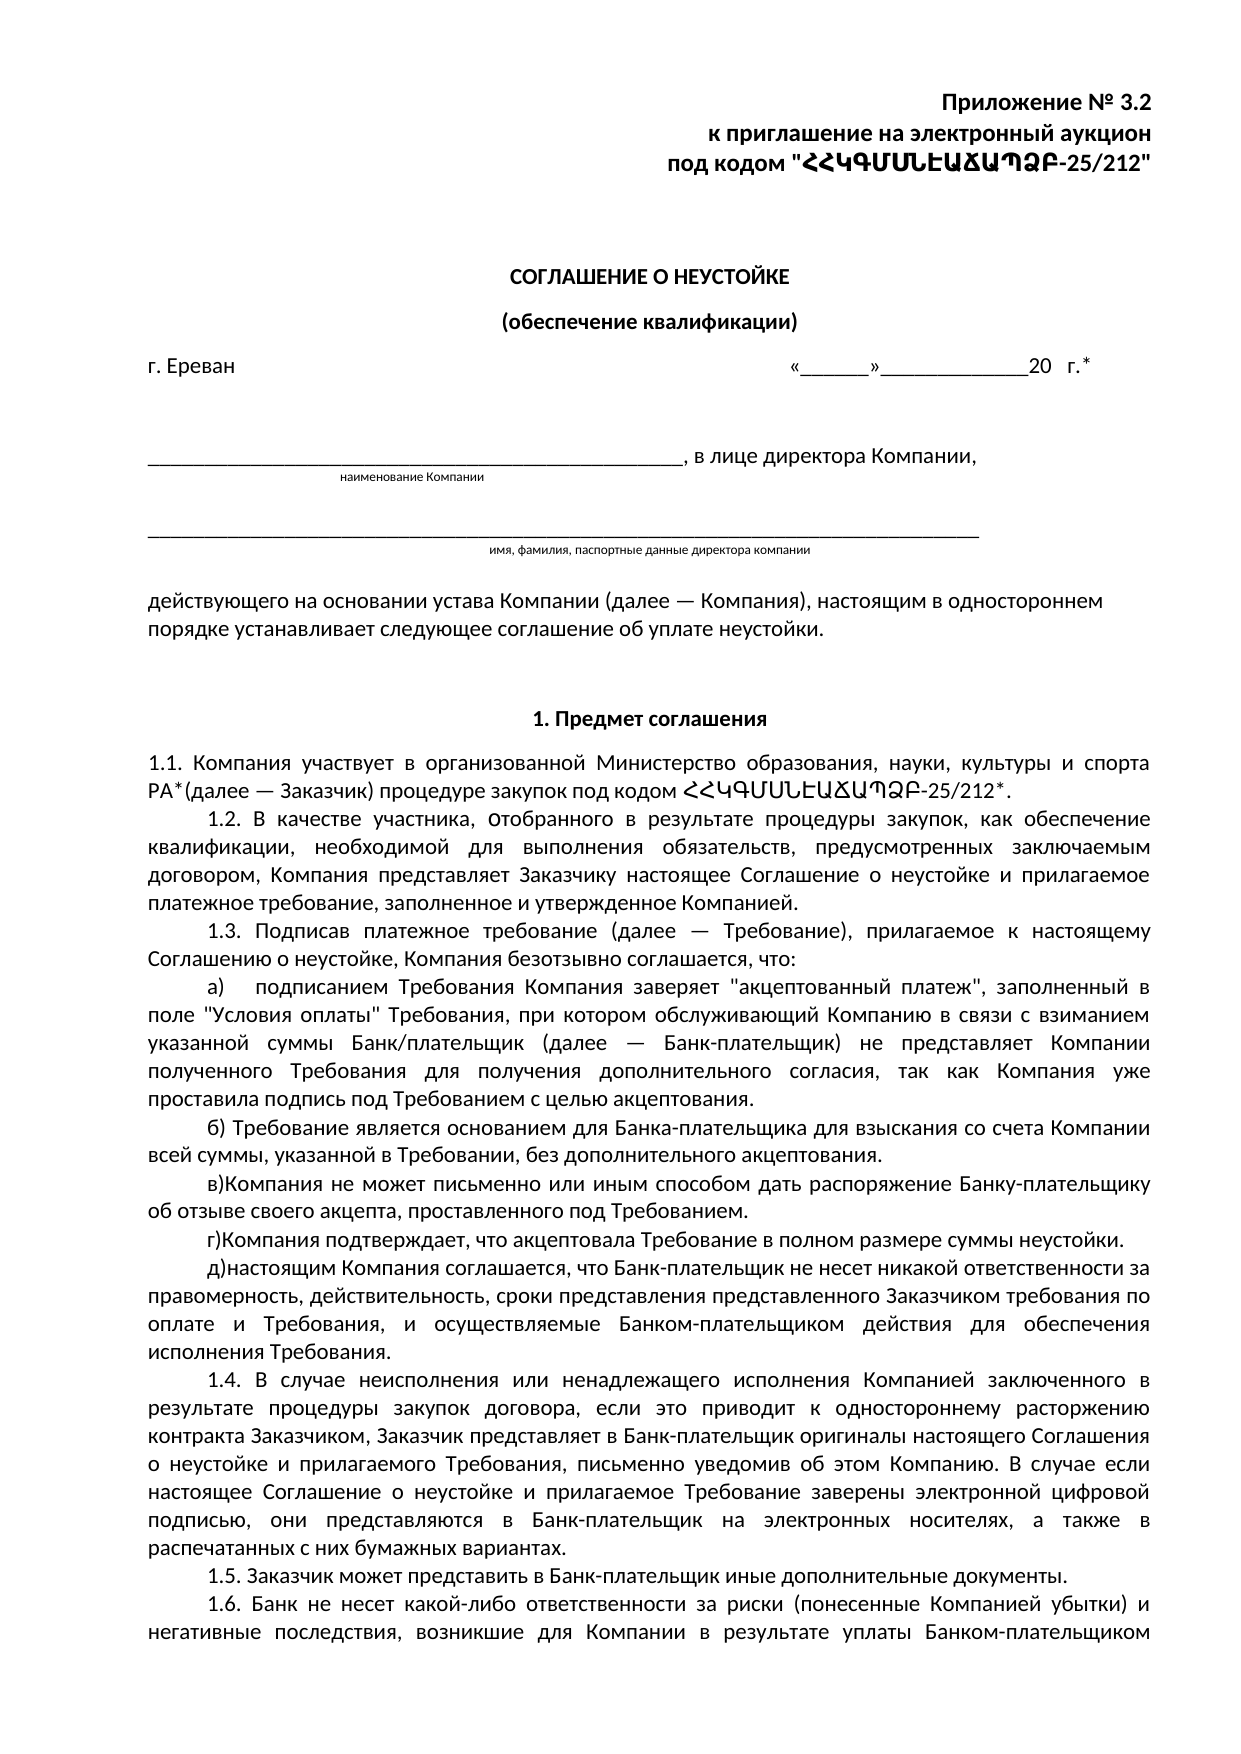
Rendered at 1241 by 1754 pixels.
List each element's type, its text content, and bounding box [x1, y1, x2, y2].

text в)Компания не может письменно или иным способом дать распоряжение Банку-плательщику об отзыве своего акцепта, проставленного под Требованием. [148, 1169, 1152, 1225]
text 1. Предмет соглашения [148, 704, 1152, 732]
text (обеспечение квалификации) [148, 307, 1152, 335]
text 1.5. Заказчик может представить в Банк-плательщик иные дополнительные документы. [148, 1561, 1152, 1589]
text Приложение № 3.2 [148, 86, 1152, 117]
text б) Требование является основанием для Банка-плательщика для взыскания со счета Компании всей суммы, указанной в Требовании, без дополнительного акцептования. [148, 1113, 1152, 1169]
text СОГЛАШЕНИЕ О НЕУСТОЙКЕ [148, 262, 1152, 290]
text порядке устанавливает следующее соглашение об уплате неустойки. [148, 614, 1152, 642]
table_header г. Ереван [136, 351, 635, 396]
text наименование Компании [340, 469, 1152, 497]
text имя, фамилия, паспортные данные директора компании [148, 542, 1152, 569]
text _______________________________________________, в лице директора Компании, [148, 441, 1152, 469]
text 1.2. В качестве участника, օтобранного в результате процедуры закупок, как обеспечение квалификации, необходимой для выполнения обязательств, предусмотренных заключаемым договором, Kомпания представляет Заказчику настоящее Соглашение о неустойке и прилагаемое платежное требование, заполненное и утвержденное Компанией. [148, 804, 1152, 916]
text 1.3. Подписав платежное требование (далее — Требование), прилагаемое к настоящему Соглашению о неустойке, Компания безотзывно соглашается, что: [148, 916, 1152, 972]
table_header «______»_____________20 г.* [635, 351, 1104, 396]
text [148, 1589, 1152, 1645]
text 1.1. Компания участвует в организованной Министерство образования, науки, культуры и спорта РА*(далее — Заказчик) процедуре закупок под кодом ՀՀԿԳՄՍՆԷԱՃԱՊՁԲ-25/212*. [148, 748, 1152, 804]
text _________________________________________________________________________ [148, 513, 1152, 542]
text г)Компания подтверждает, что акцептовала Требование в полном размере суммы неустойки. [148, 1225, 1152, 1253]
text к приглашение на электронный аукцион [177, 117, 1152, 147]
text а) подписанием Требования Компания заверяет "акцептованный платеж", заполненный в поле "Условия оплаты" Требования, при котором обслуживающий Компанию в связи с взиманием указанной суммы Банк/плательщик (далее — Банк-плательщик) не представляет Компании полученного Требования для получения дополнительного согласия, так как Компания уже проставила подпись под Требованием с целью акцептования. [148, 972, 1152, 1113]
text 1.4. В случае неисполнения или ненадлежащего исполнения Компанией заключенного в результате процедуры закупок договора, если это приводит к одностороннему расторжению контракта Заказчиком, Заказчик представляет в Банк-плательщик оригиналы настоящего Соглашения о неустойке и прилагаемого Требования, письменно уведомив об этом Компанию. В случае если настоящее Соглашение о неустойке и прилагаемое Требование заверены электронной цифровой подписью, они представляются в Банк-плательщик на электронных носителях, а также в распечатанных с них бумажных вариантах. [148, 1365, 1152, 1561]
text д)настоящим Компания соглашается, что Банк-плательщик не несет никакой ответственности за правомерность, действительность, сроки представления представленного Заказчиком требования по оплате и Требования, и осуществляемые Банком-плательщиком действия для обеспечения исполнения Требования. [148, 1253, 1152, 1365]
text под кодом "ՀՀԿԳՄՍՆԷԱՃԱՊՁԲ-25/212" [177, 147, 1152, 178]
text действующего на основании устава Компании (далее — Компания), настоящим в одностороннем [148, 586, 1152, 614]
